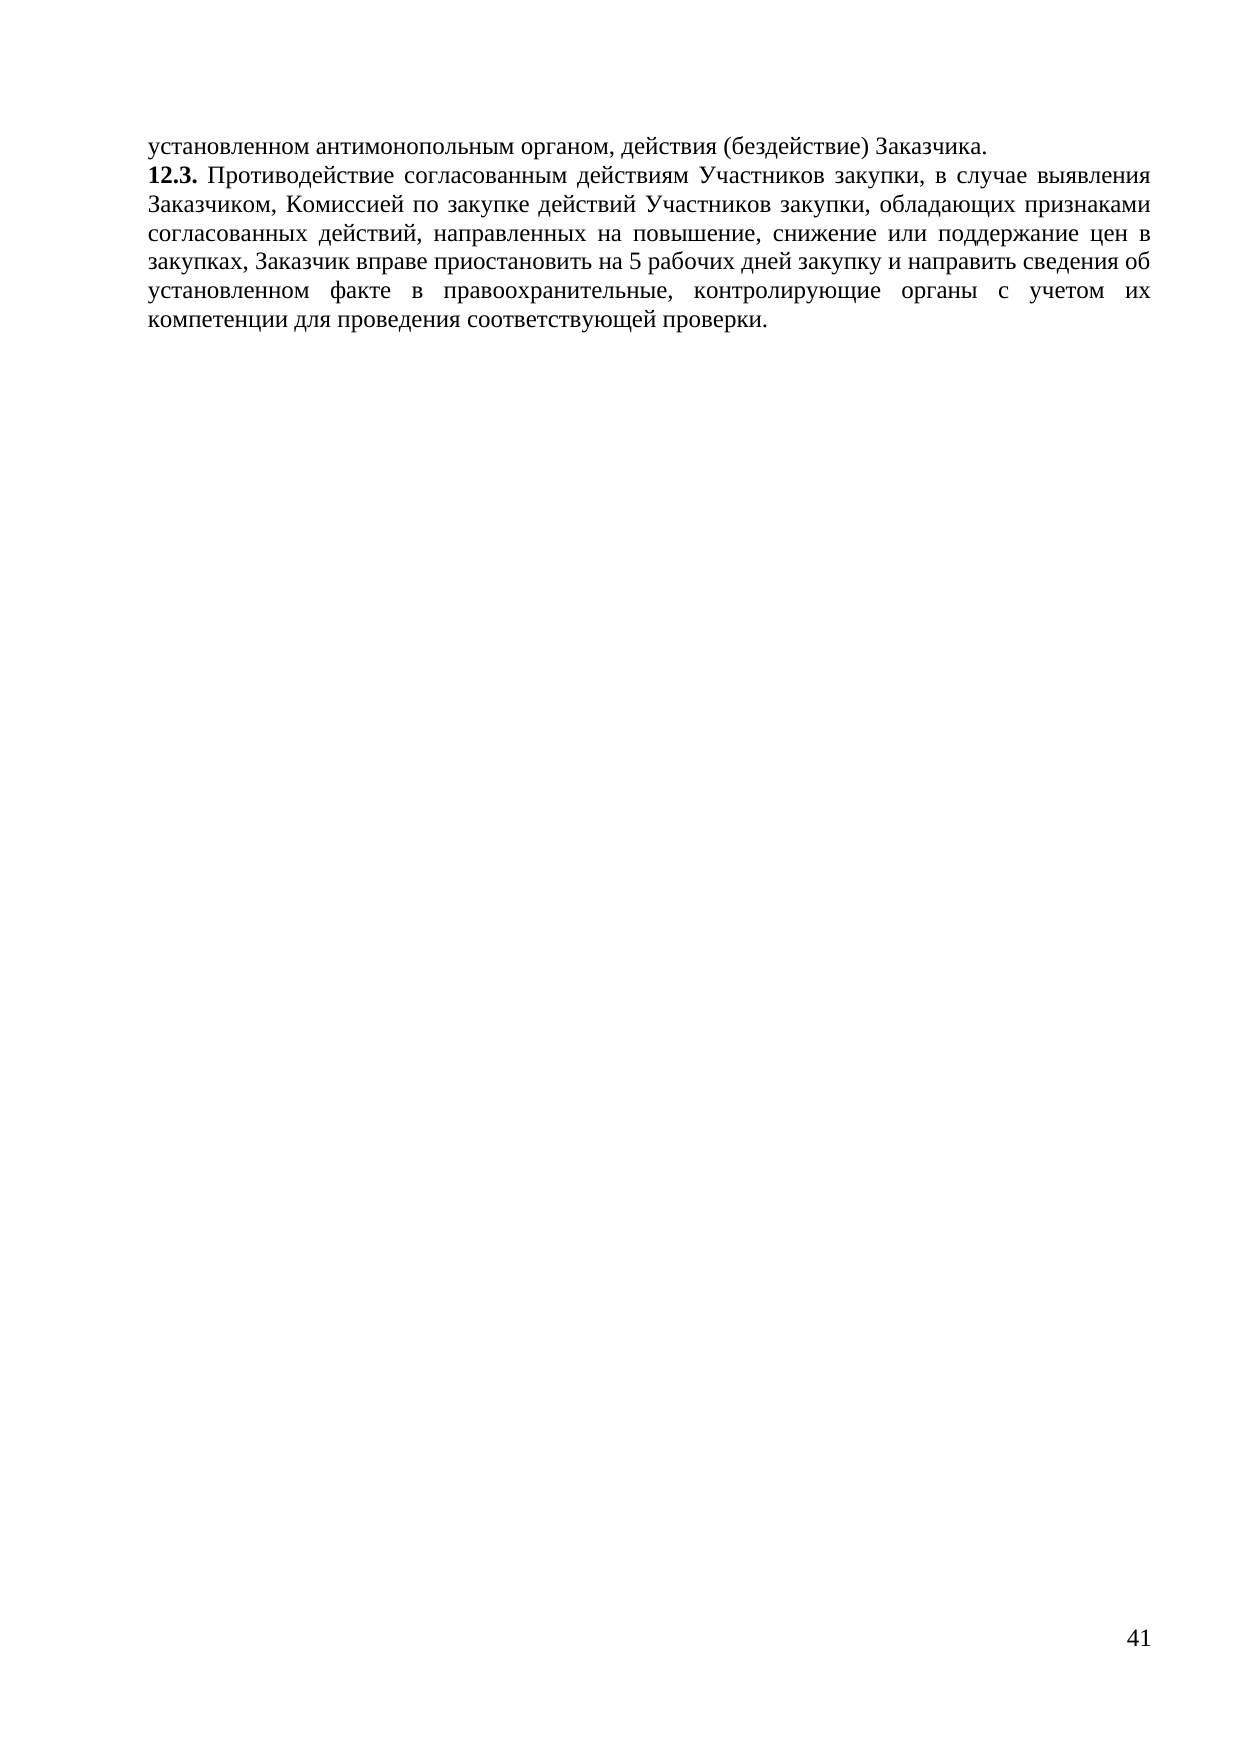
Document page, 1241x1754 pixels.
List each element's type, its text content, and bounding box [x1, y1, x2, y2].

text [148, 131, 1152, 160]
text 12.3. Противодействие согласованным действиям Участников закупки, в случае выявления Заказчиком, Комиссией по закупке действий Участников закупки, обладающих признаками согласованных действий, направленных на повышение, снижение или поддержание цен в закупках, Заказчик вправе приостановить на 5 рабочих дней закупку и направить сведения об установленном факте в правоохранительные, контролирующие органы с учетом их компетенции для проведения соответствующей проверки. [148, 160, 1152, 333]
